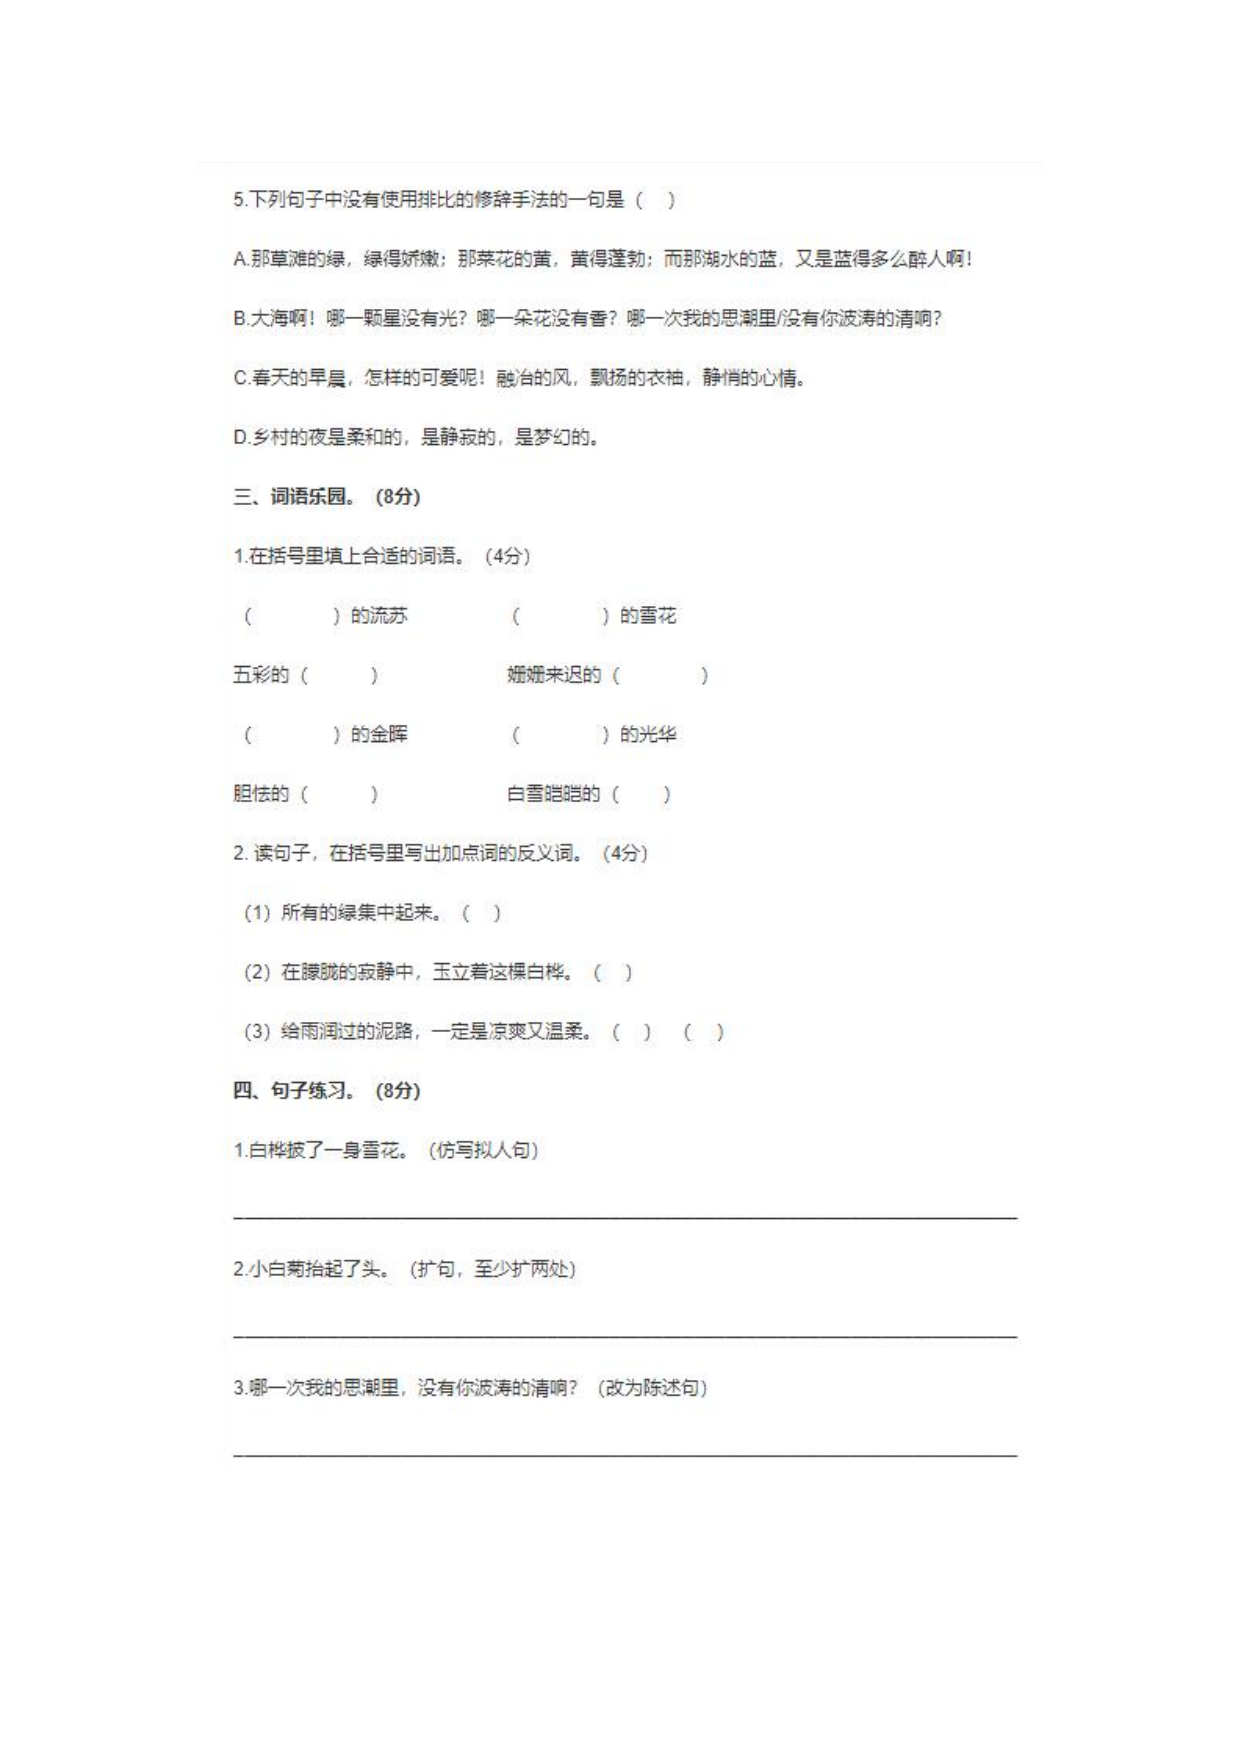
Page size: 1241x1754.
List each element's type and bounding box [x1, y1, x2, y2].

picture [196, 162, 1044, 1476]
